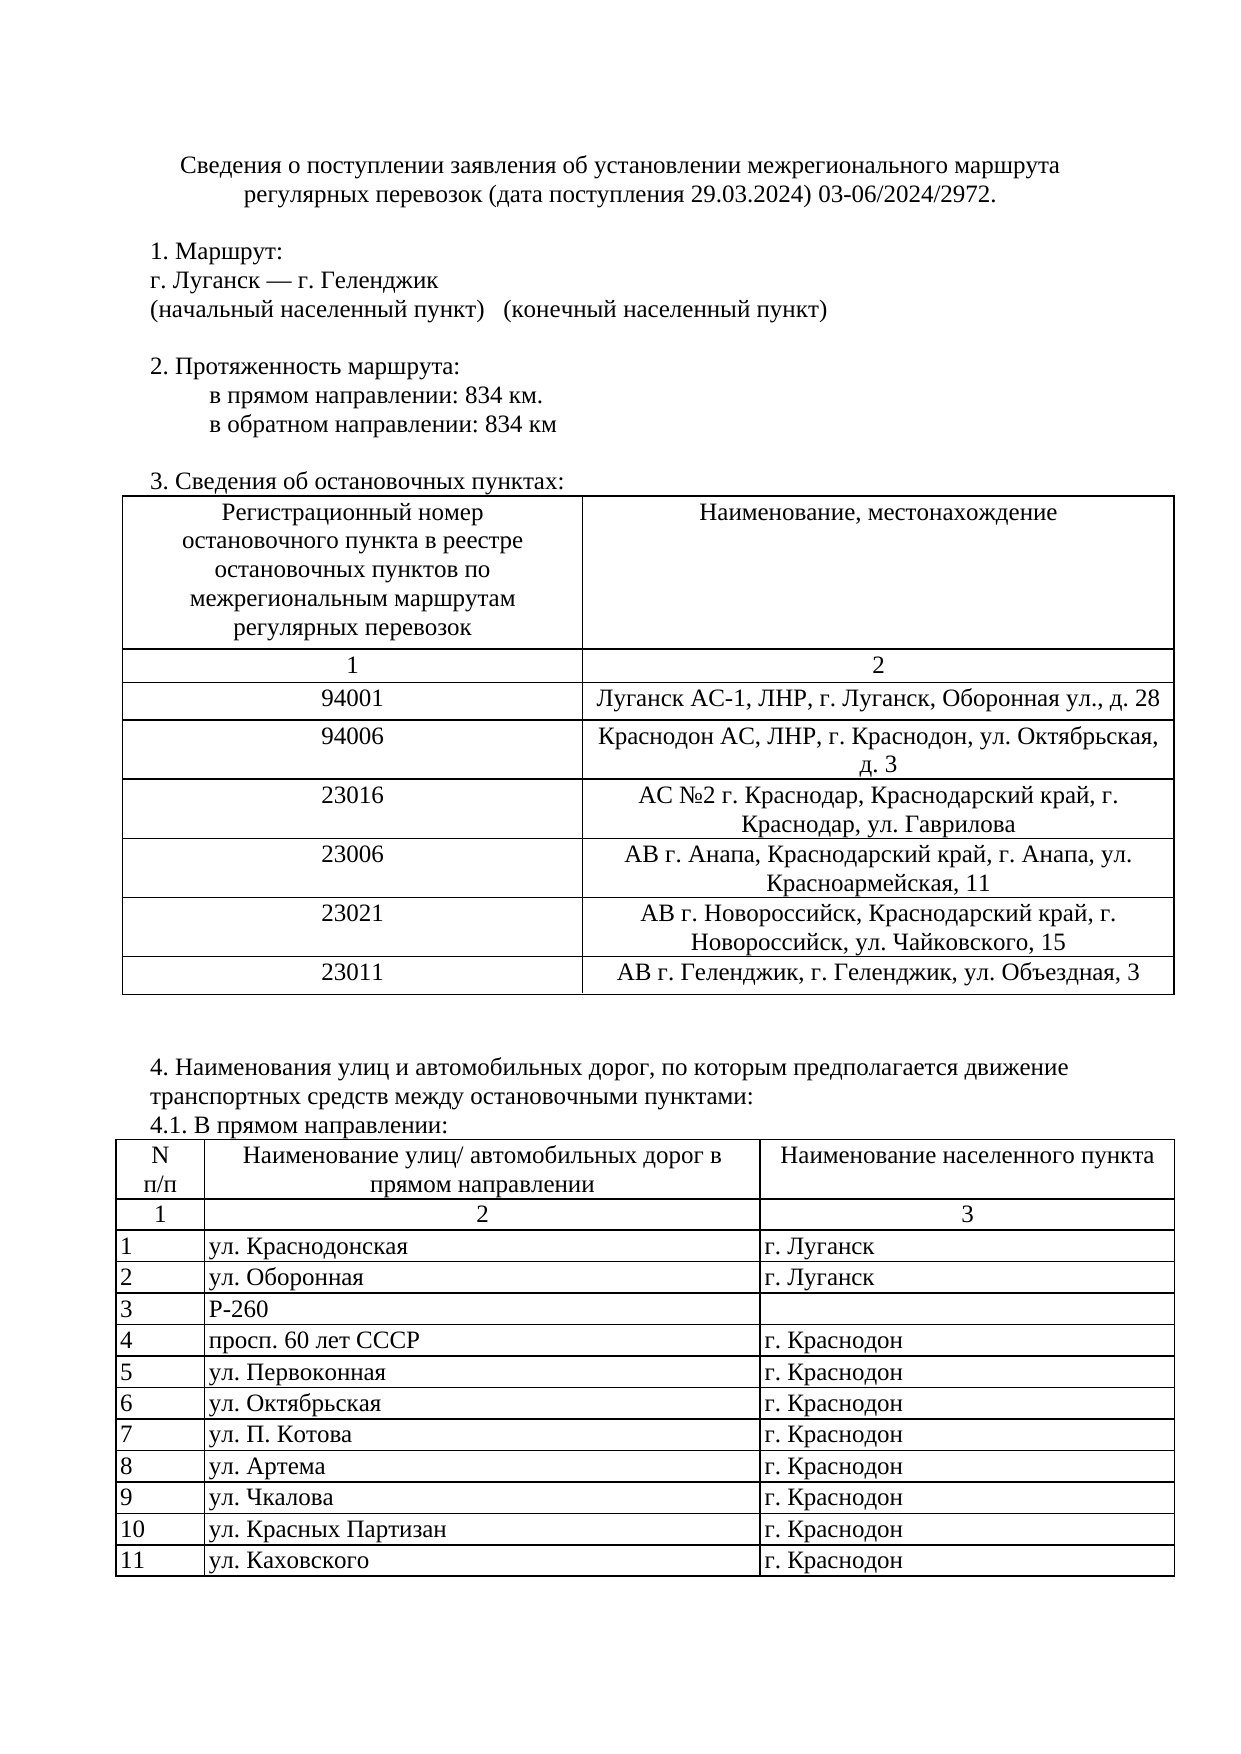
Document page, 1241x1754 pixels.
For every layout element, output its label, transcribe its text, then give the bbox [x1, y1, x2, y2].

table_cell 2 [205, 1200, 759, 1229]
table_cell г. Краснодон [761, 1325, 1174, 1355]
table_cell 1 [123, 650, 582, 681]
text г. Луганск — г. Геленджик [150, 265, 1090, 294]
table_cell 2 [583, 650, 1173, 681]
text в прямом направлении: 834 км. [150, 380, 1090, 409]
table_cell АВ г. Анапа, Краснодарский край, г. Анапа, ул. Красноармейская, 11 [583, 839, 1173, 896]
table_cell 23006 [123, 839, 582, 896]
table_cell г. Краснодон [761, 1420, 1174, 1449]
table_header N п/п [117, 1140, 204, 1198]
table_cell просп. 60 лет СССР [205, 1325, 759, 1355]
table_cell ул. Красных Партизан [205, 1514, 759, 1544]
table_cell 23011 [123, 957, 582, 993]
table_cell ул. Чкалова [205, 1483, 759, 1512]
text 2. Протяженность маршрута: [150, 351, 1090, 380]
table_cell 11 [117, 1546, 204, 1575]
table_cell 2 [117, 1262, 204, 1292]
table_cell ул. Октябрьская [205, 1388, 759, 1418]
text 3. Сведения об остановочных пунктах: [150, 466, 1090, 495]
table_cell 8 [117, 1451, 204, 1481]
table_header Регистрационный номер остановочного пункта в реестре остановочных пунктов по межрегиональным маршрутам регулярных перевозок [123, 497, 582, 648]
table_cell 23016 [123, 780, 582, 837]
table_header Наименование улиц/ автомобильных дорог в прямом направлении [205, 1140, 759, 1198]
table_cell АВ г. Новороссийск, Краснодарский край, г. Новороссийск, ул. Чайковского, 15 [583, 898, 1173, 956]
table_cell г. Краснодон [761, 1546, 1174, 1575]
table_cell ул. Каховского [205, 1546, 759, 1575]
table_header Наименование населенного пункта [761, 1140, 1174, 1198]
table_cell ул. Оборонная [205, 1262, 759, 1292]
table_cell ул. П. Котова [205, 1420, 759, 1449]
table_cell 10 [117, 1514, 204, 1544]
table_cell 1 [117, 1231, 204, 1261]
table_cell г. Луганск [761, 1262, 1174, 1292]
table_cell 94006 [123, 721, 582, 778]
table_cell г. Краснодон [761, 1483, 1174, 1512]
table_cell 5 [117, 1357, 204, 1387]
table_cell АВ г. Геленджик, г. Геленджик, ул. Объездная, 3 [583, 957, 1173, 993]
table_cell ул. Артема [205, 1451, 759, 1481]
table_cell 7 [117, 1420, 204, 1449]
table_cell 9 [117, 1483, 204, 1512]
table_cell г. Краснодон [761, 1357, 1174, 1387]
table_cell г. Луганск [761, 1231, 1174, 1261]
table_cell 4 [117, 1325, 204, 1355]
text 4.1. В прямом направлении: [150, 1110, 1090, 1139]
table_cell ул. Первоконная [205, 1357, 759, 1387]
table_cell 1 [117, 1200, 204, 1229]
text 4. Наименования улиц и автомобильных дорог, по которым предполагается движение транспортных средств между остановочными пунктами: [150, 1052, 1090, 1110]
table_cell 3 [761, 1200, 1174, 1229]
text в обратном направлении: 834 км [150, 409, 1090, 437]
table_cell Луганск АС-1, ЛНР, г. Луганск, Оборонная ул., д. 28 [583, 683, 1173, 719]
table_cell [761, 1294, 1174, 1324]
table_cell г. Краснодон [761, 1514, 1174, 1544]
table_cell 6 [117, 1388, 204, 1418]
text (начальный населенный пункт) (конечный населенный пункт) [150, 294, 1090, 322]
table_cell г. Краснодон [761, 1388, 1174, 1418]
table_cell Краснодон АС, ЛНР, г. Краснодон, ул. Октябрьская, д. 3 [583, 721, 1173, 778]
text Сведения о поступлении заявления об установлении межрегионального маршрута регулярных перевозок (дата поступления 29.03.2024) 03-06/2024/2972. [150, 150, 1090, 207]
text 1. Маршрут: [150, 236, 1090, 265]
table_cell 23021 [123, 898, 582, 956]
table_cell г. Краснодон [761, 1451, 1174, 1481]
table_cell 3 [117, 1294, 204, 1324]
table_cell АС №2 г. Краснодар, Краснодарский край, г. Краснодар, ул. Гаврилова [583, 780, 1173, 837]
table_cell Р-260 [205, 1294, 759, 1324]
table_cell 94001 [123, 683, 582, 719]
table_header Наименование, местонахождение [583, 497, 1173, 648]
table_cell ул. Краснодонская [205, 1231, 759, 1261]
